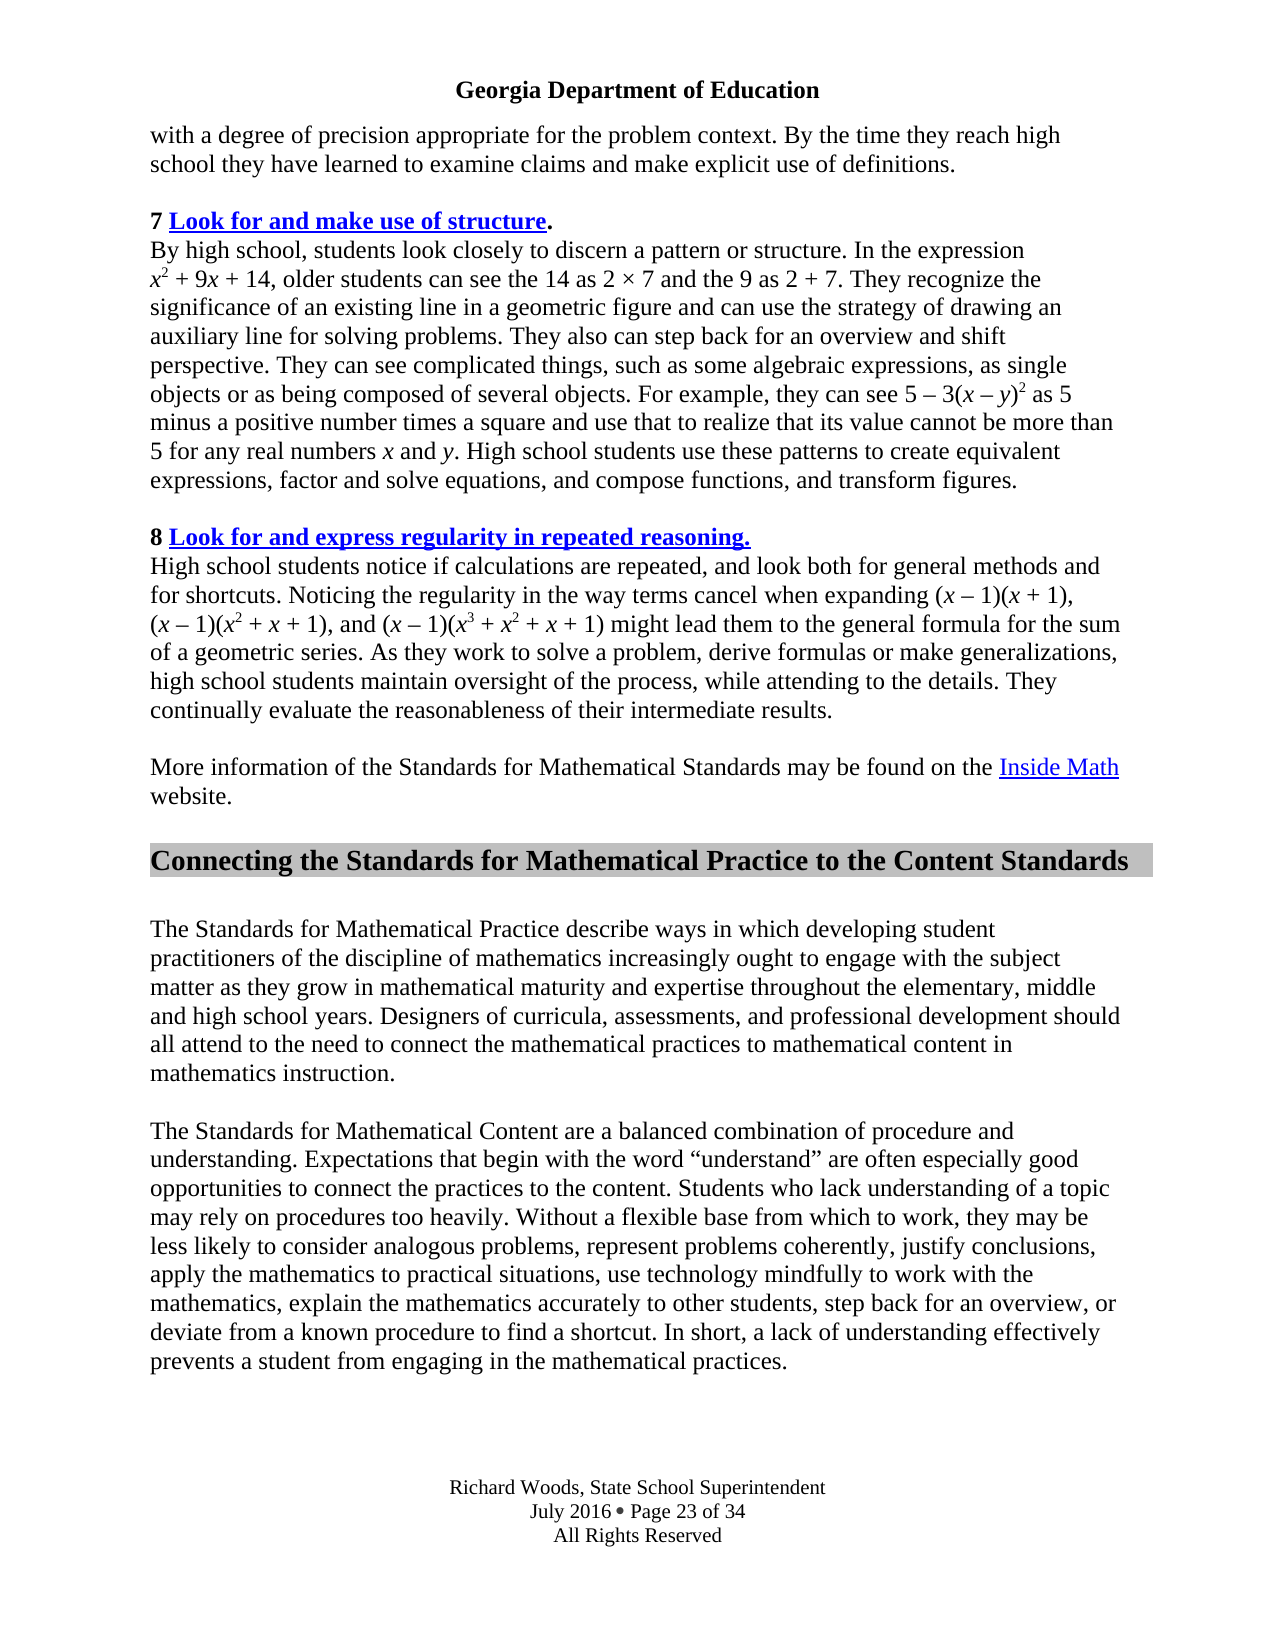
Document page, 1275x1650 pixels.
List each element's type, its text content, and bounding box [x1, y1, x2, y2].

subtitle Connecting the Standards for Mathematical Practice to the Content Standards [150, 843, 1153, 877]
text x2 + 9x + 14, older students can see the 14 as 2 × 7 and the 9 as 2 + 7. They recognize the significance of an existing line in a geometric figure and can use the strategy of drawing an auxiliary line for solving problems. They also can step back for an overview and shift perspective. They can see complicated things, such as some algebraic expressions, as single objects or as being composed of several objects. For example, they can see 5 – 3(x – y)2 as 5 minus a positive number times a square and use that to realize that its value cannot be more than 5 for any real numbers x and y. High school students use these patterns to create equivalent expressions, factor and solve equations, and compose functions, and transform figures. [150, 264, 1125, 494]
text By high school, students look closely to discern a pattern or structure. In the expression [150, 235, 1125, 264]
text The Standards for Mathematical Practice describe ways in which developing student practitioners of the discipline of mathematics increasingly ought to engage with the subject matter as they grow in mathematical maturity and expertise throughout the elementary, middle and high school years. Designers of curricula, assessments, and professional development should all attend to the need to connect the mathematical practices to mathematical content in mathematics instruction. [150, 914, 1125, 1087]
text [150, 120, 1125, 177]
text 8 Look for and express regularity in repeated reasoning. [150, 522, 1125, 551]
text The Standards for Mathematical Content are a balanced combination of procedure and understanding. Expectations that begin with the word “understand” are often especially good opportunities to connect the practices to the content. Students who lack understanding of a topic may rely on procedures too heavily. Without a flexible base from which to work, they may be less likely to consider analogous problems, represent problems coherently, justify conclusions, apply the mathematics to practical situations, use technology mindfully to work with the mathematics, explain the mathematics accurately to other students, step back for an overview, or deviate from a known procedure to find a shortcut. In short, a lack of understanding effectively prevents a student from engaging in the mathematical practices. [150, 1116, 1125, 1374]
text More information of the Standards for Mathematical Standards may be found on the Inside Math website. [150, 752, 1125, 810]
text (x – 1)(x2 + x + 1), and (x – 1)(x3 + x2 + x + 1) might lead them to the general formula for the sum of a geometric series. As they work to solve a problem, derive formulas or make generalizations, high school students maintain oversight of the process, while attending to the details. They continually evaluate the reasonableness of their intermediate results. [150, 609, 1125, 724]
text High school students notice if calculations are repeated, and look both for general methods and for shortcuts. Noticing the regularity in the way terms cancel when expanding (x – 1)(x + 1), [150, 551, 1125, 609]
text 7 Look for and make use of structure. [150, 206, 1125, 235]
